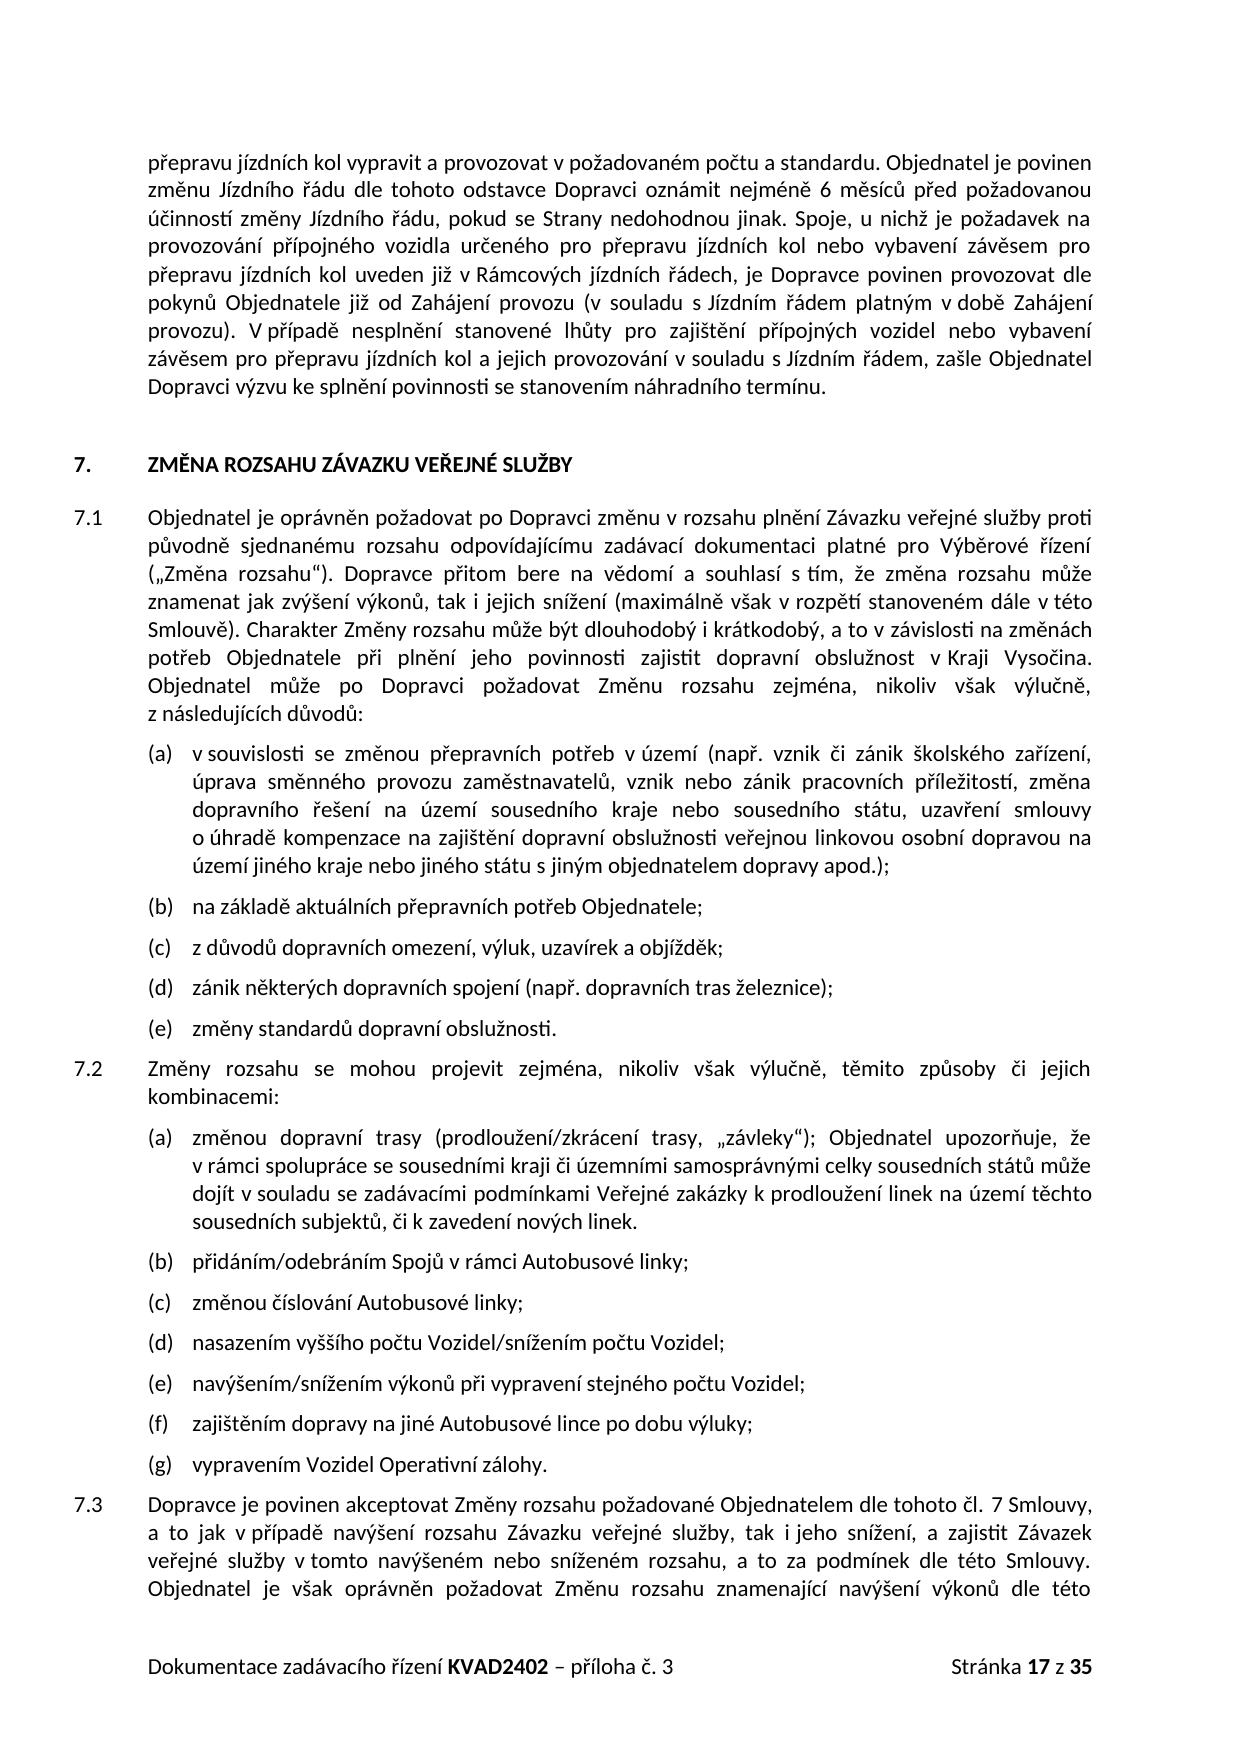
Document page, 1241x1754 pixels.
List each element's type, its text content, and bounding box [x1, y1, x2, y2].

text zánik některých dopravních spojení (např. dopravních tras železnice); [148, 973, 1093, 1001]
text z důvodů dopravních omezení, výluk, uzavírek a objížděk; [148, 933, 1093, 961]
text navýšením/snížením výkonů při vypravení stejného počtu Vozidel; [148, 1369, 1093, 1397]
text přidáním/odebráním Spojů v rámci Autobusové linky; [148, 1247, 1093, 1275]
text vypravením Vozidel Operativní zálohy. [148, 1450, 1093, 1478]
text na základě aktuálních přepravních potřeb Objednatele; [148, 892, 1093, 920]
text změny standardů dopravní obslužnosti. [148, 1014, 1093, 1042]
subtitle Změna rozsahu Závazku veřejné služby [74, 450, 1093, 478]
text Objednatel je oprávněn požadovat po Dopravci změnu v rozsahu plnění Závazku veřejné služby proti původně sjednanému rozsahu odpovídajícímu zadávací dokumentaci platné pro Výběrové řízení („Změna rozsahu“). Dopravce přitom bere na vědomí a souhlasí s tím, že změna rozsahu může znamenat jak zvýšení výkonů, tak i jejich snížení (maximálně však v rozpětí stanoveném dále v této Smlouvě). Charakter Změny rozsahu může být dlouhodobý i krátkodobý, a to v závislosti na změnách potřeb Objednatele při plnění jeho povinnosti zajistit dopravní obslužnost v Kraji Vysočina. Objednatel může po Dopravci požadovat Změnu rozsahu zejména, nikoliv však výlučně, z následujících důvodů: [74, 503, 1093, 727]
text nasazením vyššího počtu Vozidel/snížením počtu Vozidel; [148, 1328, 1093, 1356]
text Změny rozsahu se mohou projevit zejména, nikoliv však výlučně, těmito způsoby či jejich kombinacemi: [74, 1054, 1093, 1110]
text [74, 1490, 1093, 1602]
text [74, 148, 1093, 400]
text v souvislosti se změnou přepravních potřeb v území (např. vznik či zánik školského zařízení, úprava směnného provozu zaměstnavatelů, vznik nebo zánik pracovních příležitostí, změna dopravního řešení na území sousedního kraje nebo sousedního státu, uzavření smlouvy o úhradě kompenzace na zajištění dopravní obslužnosti veřejnou linkovou osobní dopravou na území jiného kraje nebo jiného státu s jiným objednatelem dopravy apod.); [148, 739, 1093, 879]
text změnou dopravní trasy (prodloužení/zkrácení trasy, „závleky“); Objednatel upozorňuje, že v rámci spolupráce se sousedními kraji či územními samosprávnými celky sousedních států může dojít v souladu se zadávacími podmínkami Veřejné zakázky k prodloužení linek na území těchto sousedních subjektů, či k zavedení nových linek. [148, 1123, 1093, 1235]
text zajištěním dopravy na jiné Autobusové lince po dobu výluky; [148, 1409, 1093, 1437]
text změnou číslování Autobusové linky; [148, 1288, 1093, 1316]
